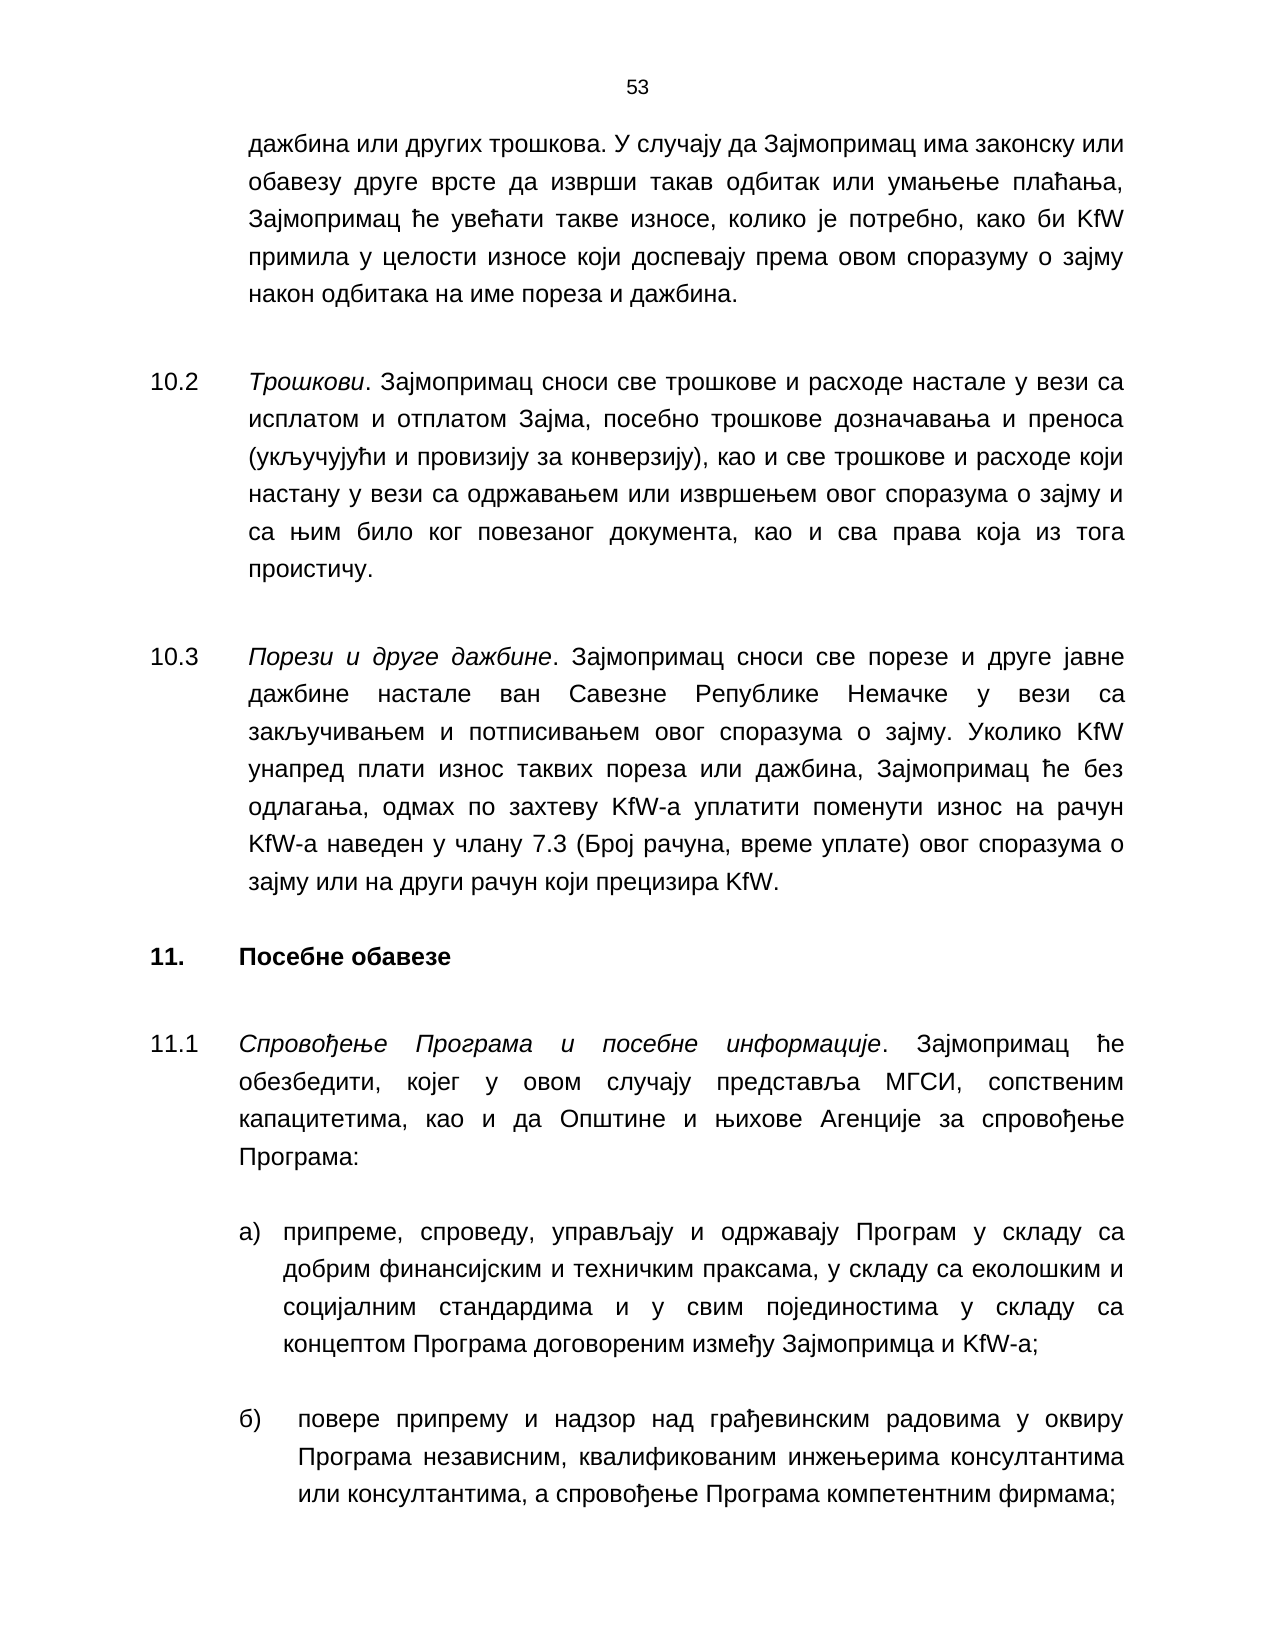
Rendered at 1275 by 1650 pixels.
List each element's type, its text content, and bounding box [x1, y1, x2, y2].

subtitle Спровођење Програма и посебне информације. Зајмопримац ће обезбедити, којег у овом случају представља МГСИ, сопственим капацитетима, као и да Општине и њихове Агенције за спровођење Програма: [150, 1023, 1125, 1173]
list Посебне обавезе [150, 935, 1125, 973]
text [150, 123, 1125, 310]
text б) повере припрему и надзор над грађевинским радовима у оквиру Програма независним, квалификованим инжењерима консултантима или консултантима, а спровођење Програма компетентним фирмама; [239, 1398, 1125, 1510]
text 10.3 Порези и друге дажбине. Зајмопримац сноси све порезе и друге јавне дажбине настале ван Савезне Републике Немачке у вези са закључивањем и потписивањем овог споразума о зајму. Уколико KfW унапред плати износ таквих пореза или дажбина, Зајмопримац ће без одлагања, одмах по захтеву KfW-а уплатити поменути износ на рачун KfW-а наведен у члану 7.3 (Број рачуна, време уплате) овог споразума о зајму или на други рачун који прецизира KfW. [150, 635, 1125, 898]
text 10.2 Трошкови. Зајмопримац сноси све трошкове и расходе настале у вези са исплатом и отплатом Зајма, посебно трошкове дозначавања и преноса (укључујући и провизију за конверзију), као и све трошкове и расходе који настану у вези са одржавањем или извршењем овог споразума о зајму и са њим било ког повезаног документа, као и сва права која из тога проистичу. [150, 360, 1125, 585]
list припреме, спроведу, управљају и одржавају Програм у складу са добрим финансијским и техничким праксама, у складу са еколошким и социјалним стандардима и у свим појединостима у складу са концептом Програма договореним између Зајмопримца и KfW-а; [239, 1210, 1125, 1360]
